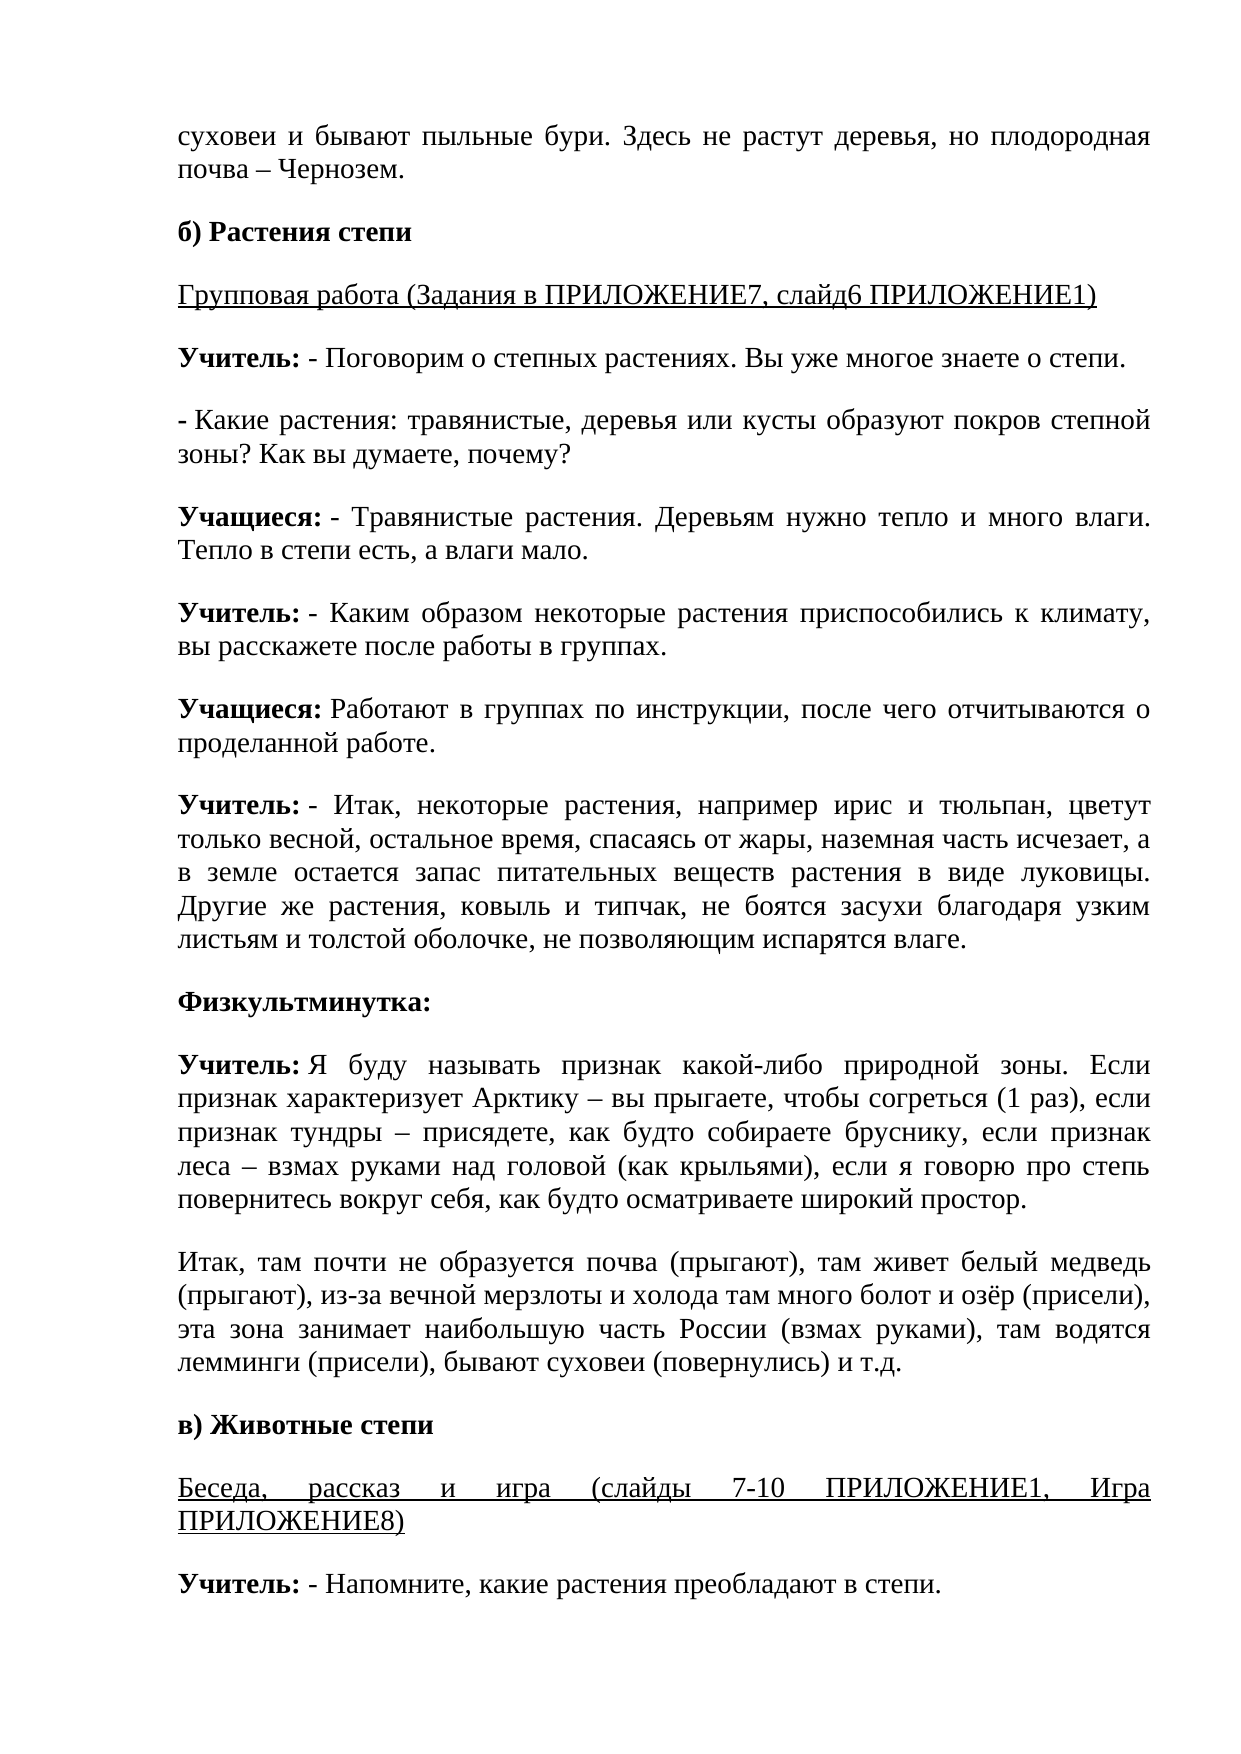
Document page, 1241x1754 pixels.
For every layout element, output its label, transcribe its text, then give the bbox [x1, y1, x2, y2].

text Учитель: Я буду называть признак какой-либо природной зоны. Если признак характеризует Арктику – вы прыгаете, чтобы согреться (1 раз), если признак тундры – присядете, как будто собираете бруснику, если признак леса – взмах руками над головой (как крыльями), если я говорю про степь повернитесь вокруг себя, как будто осматриваете широкий простор. [177, 1047, 1152, 1215]
text б) Растения степи [177, 214, 1152, 248]
text Учитель: - Каким образом некоторые растения приспособились к климату, вы расскажете после работы в группах. [177, 595, 1152, 662]
text Учитель: - Поговорим о степных растениях. Вы уже многое знаете о степи. [177, 340, 1152, 373]
text - Какие растения: травянистые, деревья или кусты образуют покров степной зоны? Как вы думаете, почему? [177, 402, 1152, 469]
text Беседа, рассказ и игра (слайды 7-10 ПРИЛОЖЕНИЕ1, Игра ПРИЛОЖЕНИЕ8) [177, 1470, 1152, 1537]
text Физкультминутка: [177, 984, 1152, 1018]
text в) Животные степи [177, 1407, 1152, 1441]
text Учащиеся: Работают в группах по инструкции, после чего отчитываются о проделанной работе. [177, 691, 1152, 758]
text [177, 118, 1152, 185]
text Учащиеся: - Травянистые растения. Деревьям нужно тепло и много влаги. Тепло в степи есть, а влаги мало. [177, 499, 1152, 566]
text Учитель: - Итак, некоторые растения, например ирис и тюльпан, цветут только весной, остальное время, спасаясь от жары, наземная часть исчезает, а в земле остается запас питательных веществ растения в виде луковицы. Другие же растения, ковыль и типчак, не боятся засухи благодаря узким листьям и толстой оболочке, не позволяющим испарятся влаге. [177, 787, 1152, 955]
text Групповая работа (Задания в ПРИЛОЖЕНИЕ7, слайд6 ПРИЛОЖЕНИЕ1) [177, 277, 1152, 311]
text Учитель: - Напомните, какие растения преобладают в степи. [177, 1566, 1152, 1600]
text Итак, там почти не образуется почва (прыгают), там живет белый медведь (прыгают), из-за вечной мерзлоты и холода там много болот и озёр (присели), эта зона занимает наибольшую часть России (взмах руками), там водятся лемминги (присели), бывают суховеи (повернулись) и т.д. [177, 1244, 1152, 1378]
